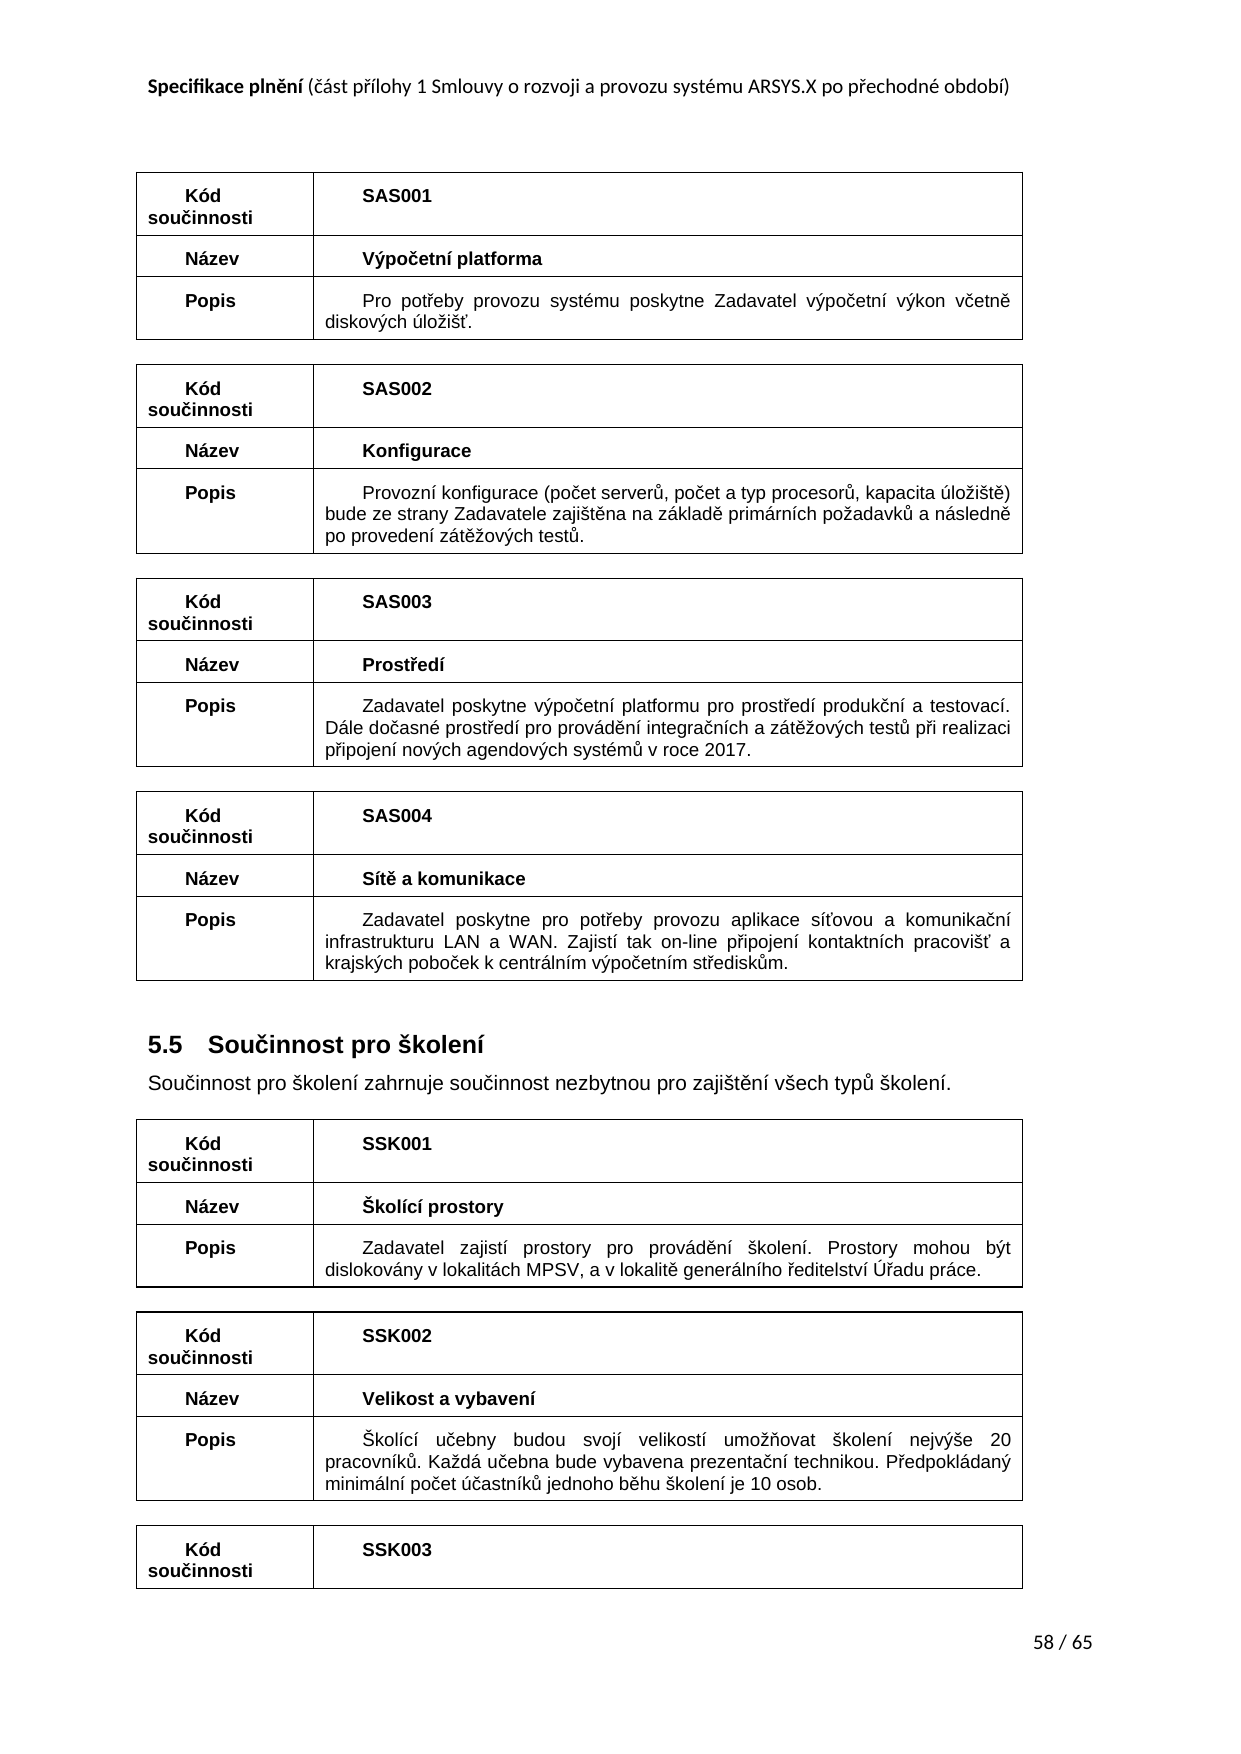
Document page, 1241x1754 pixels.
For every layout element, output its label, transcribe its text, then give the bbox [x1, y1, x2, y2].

table_cell Prostředí [314, 641, 1022, 682]
table_cell Zadavatel poskytne výpočetní platformu pro prostředí produkční a testovací. Dále dočasné prostředí pro provádění integračních a zátěžových testů při realizaci připojení nových agendových systémů v roce 2017. [314, 683, 1022, 766]
table_cell Sítě a komunikace [314, 855, 1022, 896]
table_header Kód součinnosti [137, 579, 313, 640]
table_header SAS003 [314, 579, 1022, 640]
table_cell Popis [137, 1417, 313, 1500]
table_header Kód součinnosti [137, 792, 313, 854]
table_cell Popis [137, 897, 313, 980]
table_cell Popis [137, 1225, 313, 1286]
table_header SSK001 [314, 1120, 1022, 1182]
table_cell Konfigurace [314, 428, 1022, 468]
table_cell Název [137, 428, 313, 468]
table_cell Školící učebny budou svojí velikostí umožňovat školení nejvýše 20 pracovníků. Každá učebna bude vybavena prezentační technikou. Předpokládaný minimální počet účastníků jednoho běhu školení je 10 osob. [314, 1417, 1022, 1500]
table_cell Popis [137, 469, 313, 552]
table_cell Popis [137, 683, 313, 766]
table_cell Název [137, 1183, 313, 1223]
table_cell Zadavatel poskytne pro potřeby provozu aplikace síťovou a komunikační infrastrukturu LAN a WAN. Zajistí tak on-line připojení kontaktních pracovišť a krajských poboček k centrálním výpočetním střediskům. [314, 897, 1022, 980]
table_header SAS002 [314, 365, 1022, 427]
table_header SSK002 [314, 1313, 1022, 1374]
table_header SAS001 [314, 173, 1022, 234]
table_header Kód součinnosti [137, 1313, 313, 1374]
table_header SSK003 [314, 1526, 1022, 1588]
table_cell Název [137, 641, 313, 682]
table_cell Provozní konfigurace (počet serverů, počet a typ procesorů, kapacita úložiště) bude ze strany Zadavatele zajištěna na základě primárních požadavků a následně po provedení zátěžových testů. [314, 469, 1022, 552]
table_cell Popis [137, 277, 313, 339]
table_cell Školící prostory [314, 1183, 1022, 1223]
table_header Kód součinnosti [137, 1120, 313, 1182]
text Součinnost pro školení zahrnuje součinnost nezbytnou pro zajištění všech typů školení. [148, 1071, 1093, 1095]
table_cell Pro potřeby provozu systému poskytne Zadavatel výpočetní výkon včetně diskových úložišť. [314, 277, 1022, 339]
subtitle Součinnost pro školení [148, 1030, 1093, 1059]
table_cell Název [137, 1375, 313, 1416]
table_cell Název [137, 855, 313, 896]
table_header Kód součinnosti [137, 173, 313, 234]
table_cell Název [137, 236, 313, 276]
table_header Kód součinnosti [137, 365, 313, 427]
table_header SAS004 [314, 792, 1022, 854]
table_cell Výpočetní platforma [314, 236, 1022, 276]
table_cell Zadavatel zajistí prostory pro provádění školení. Prostory mohou být dislokovány v lokalitách MPSV, a v lokalitě generálního ředitelství Úřadu práce. [314, 1225, 1022, 1286]
table_cell Velikost a vybavení [314, 1375, 1022, 1416]
table_header Kód součinnosti [137, 1526, 313, 1588]
